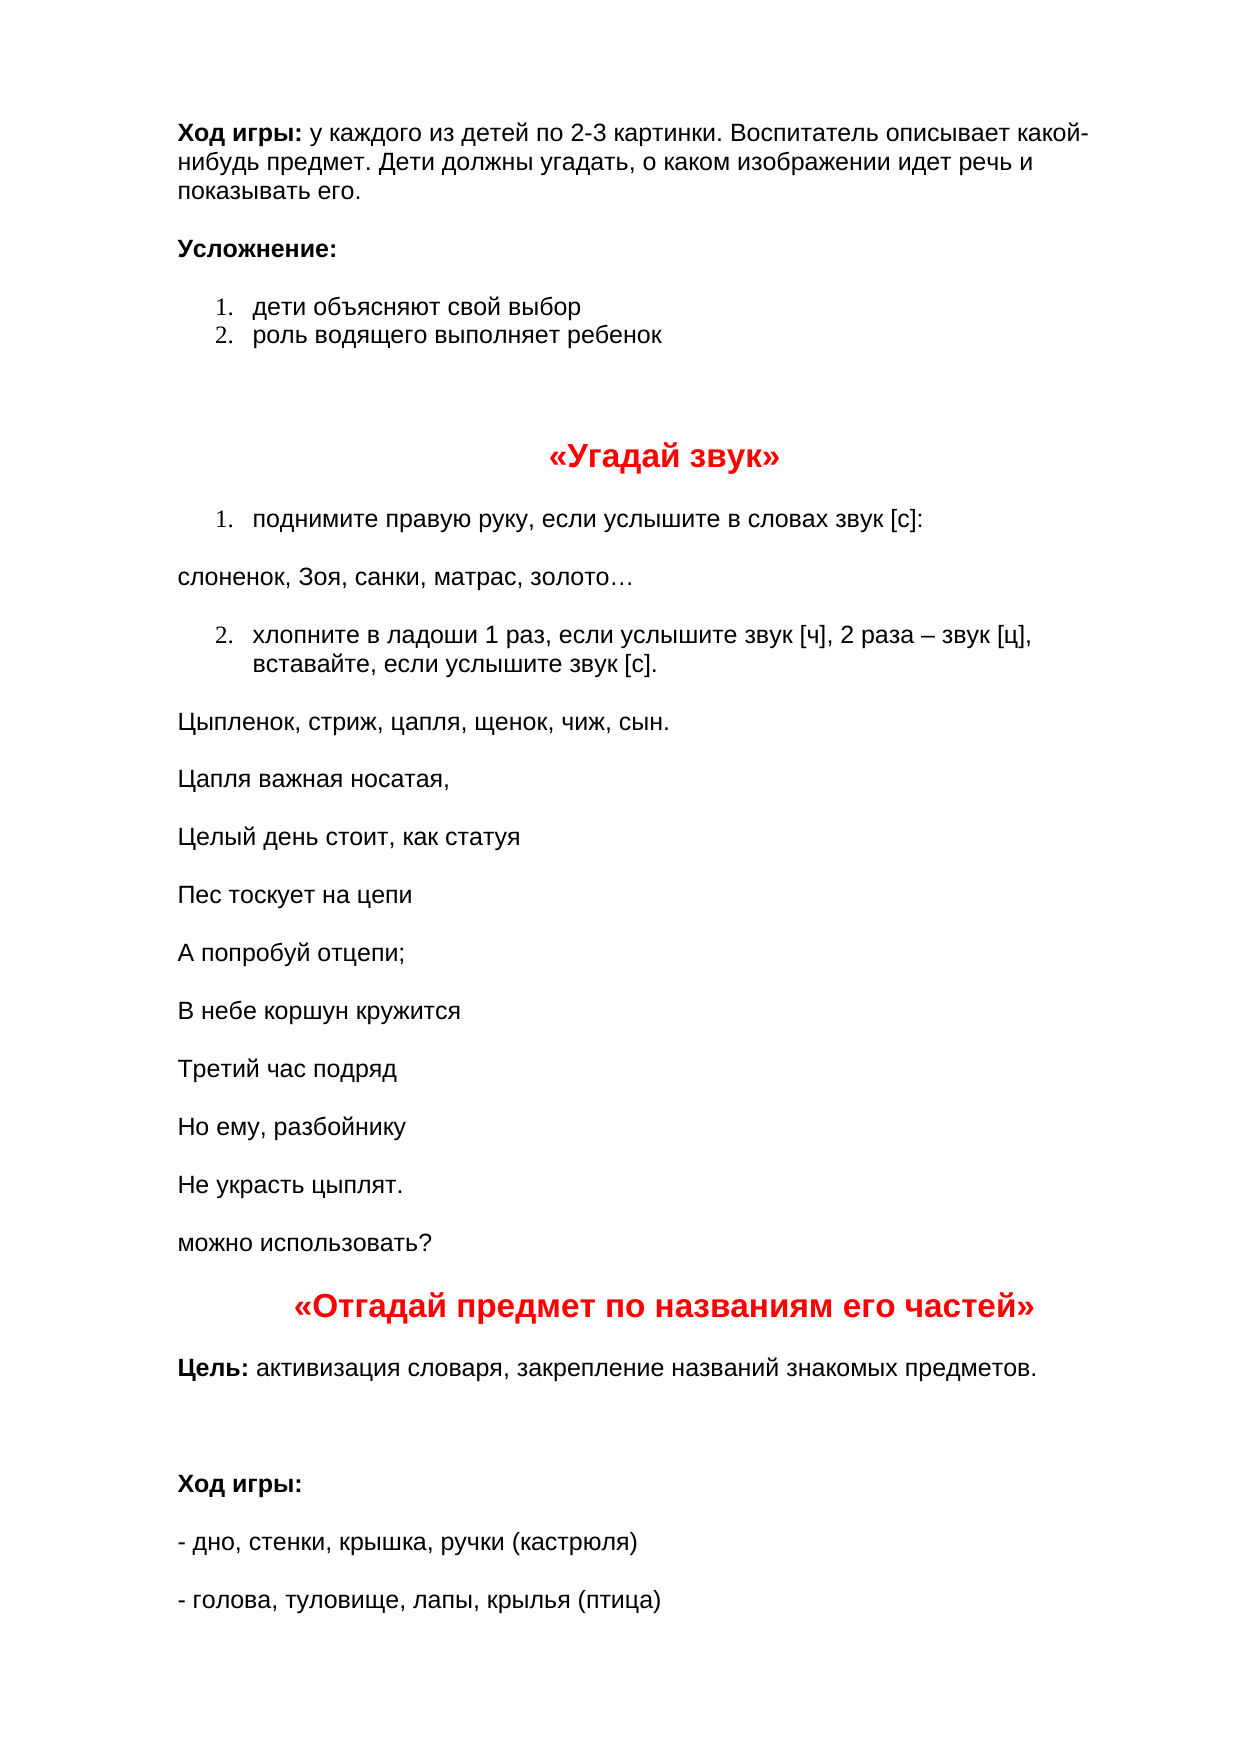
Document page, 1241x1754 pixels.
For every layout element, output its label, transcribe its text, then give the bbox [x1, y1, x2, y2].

text - дно, стенки, крышка, ручки (кастрюля) [177, 1527, 1152, 1556]
list поднимите правую руку, если услышите в словах звук [c]: [215, 504, 1152, 533]
text Не украсть цыплят. [177, 1170, 1152, 1199]
list дети объясняют свой выбор [215, 291, 1152, 320]
text Усложнение: [177, 233, 1152, 262]
list хлопните в ладоши 1 раз, если услышите звук [ч], 2 раза – звук [ц], вставайте, если услышите звук [c]. [215, 620, 1152, 677]
text В небе коршун кружится [177, 996, 1152, 1025]
text Ход игры: у каждого из детей по 2-3 картинки. Воспитатель описывает какой-нибудь предмет. Дети должны угадать, о каком изображении идет речь и показывать его. [177, 118, 1152, 204]
text Пес тоскует на цепи [177, 880, 1152, 909]
text «Угадай звук» [177, 436, 1152, 475]
text «Отгадай предмет по названиям его частей» [177, 1286, 1152, 1324]
text Ход игры: [177, 1469, 1152, 1498]
text слоненок, Зоя, санки, матрас, золото… [177, 562, 1152, 591]
text Цель: активизация словаря, закрепление названий знакомых предметов. [177, 1353, 1152, 1382]
text можно использовать? [177, 1228, 1152, 1257]
text Целый день стоит, как статуя [177, 822, 1152, 851]
text Третий час подряд [177, 1054, 1152, 1083]
list роль водящего выполняет ребенок [215, 320, 1152, 349]
text Цапля важная носатая, [177, 764, 1152, 793]
text Цыпленок, стриж, цапля, щенок, чиж, сын. [177, 707, 1152, 735]
text А попробуй отцепи; [177, 938, 1152, 967]
text Но ему, разбойнику [177, 1112, 1152, 1141]
text - голова, туловище, лапы, крылья (птица) [177, 1585, 1152, 1614]
